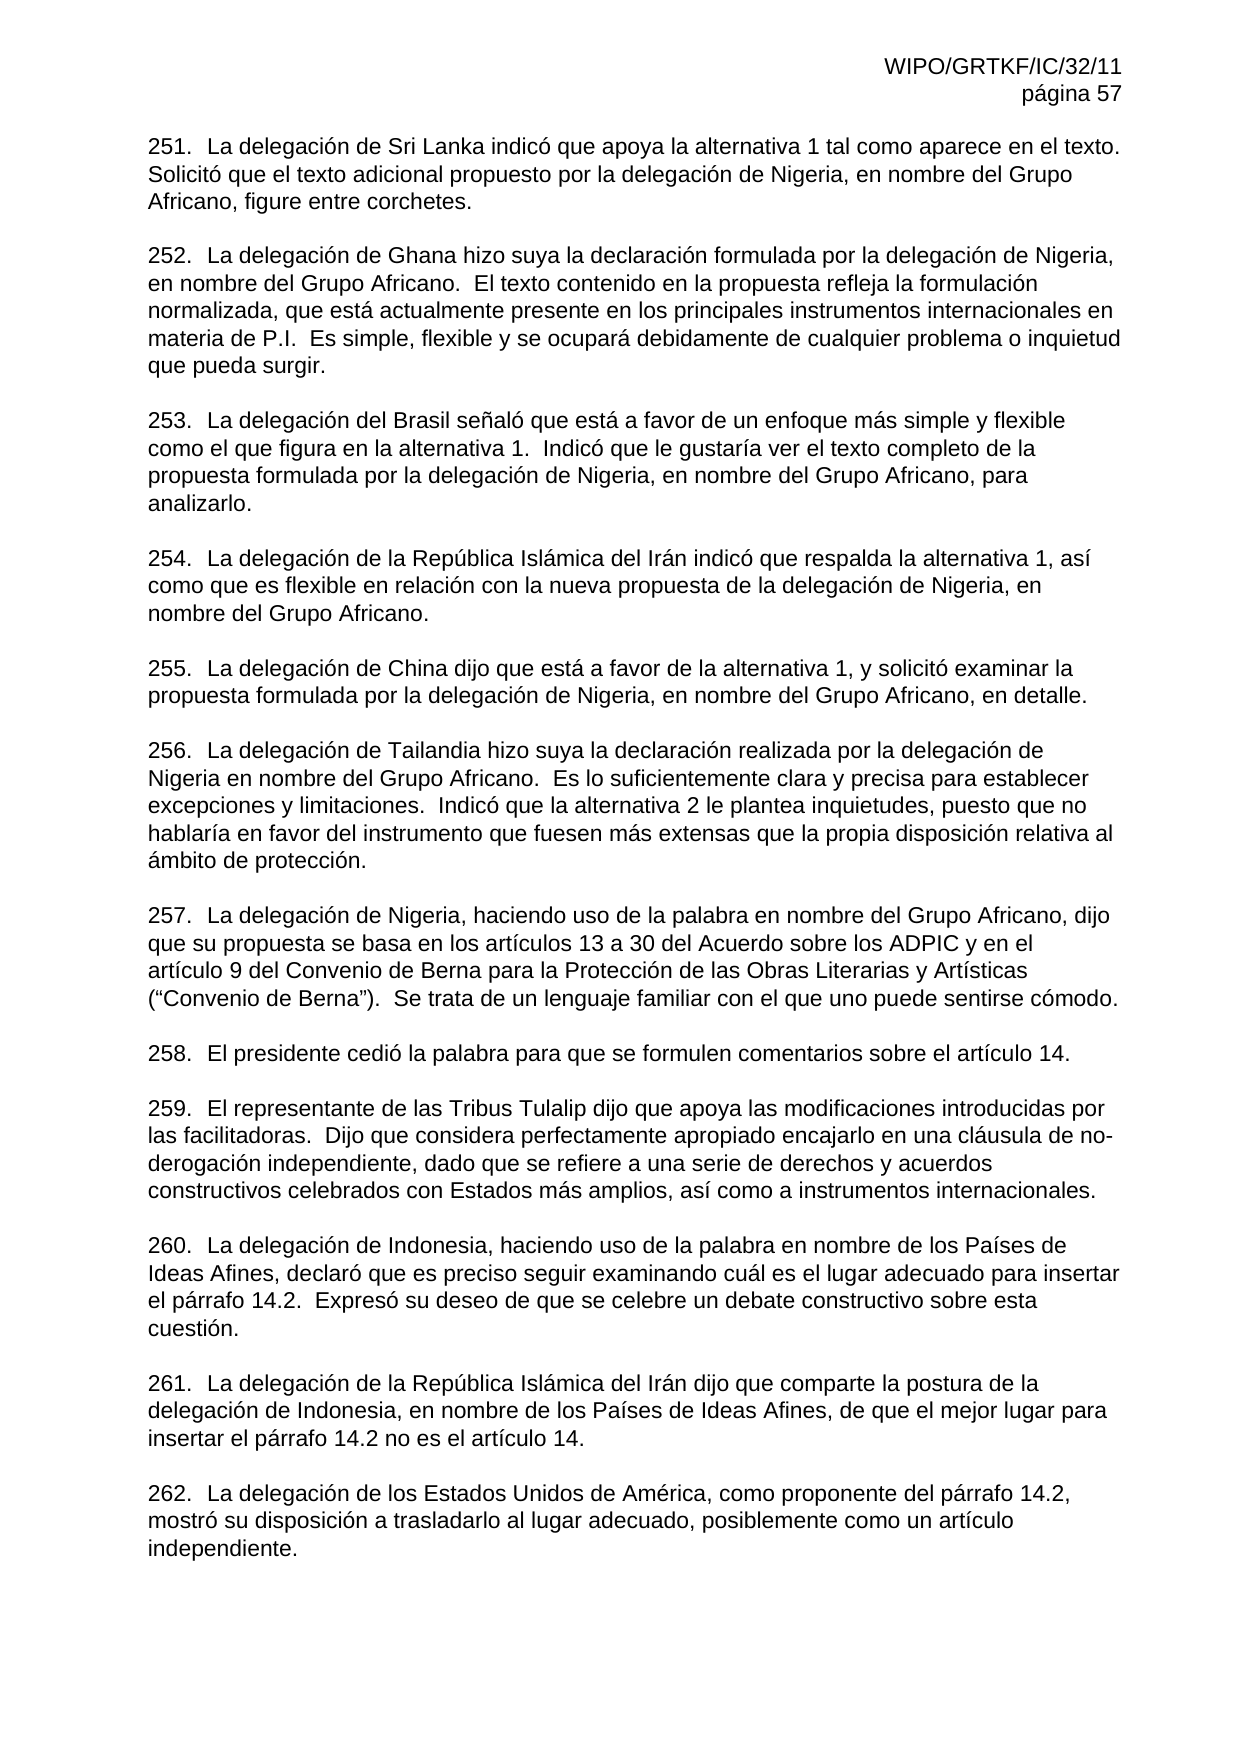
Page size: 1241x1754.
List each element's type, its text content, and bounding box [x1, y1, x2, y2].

list El representante de las Tribus Tulalip dijo que apoya las modificaciones introducidas por las facilitadoras. Dijo que considera perfectamente apropiado encajarlo en una cláusula de no-derogación independiente, dado que se refiere a una serie de derechos y acuerdos constructivos celebrados con Estados más amplios, así como a instrumentos internacionales. [148, 1093, 1122, 1203]
list La delegación de China dijo que está a favor de la alternativa 1, y solicitó examinar la propuesta formulada por la delegación de Nigeria, en nombre del Grupo Africano, en detalle. [148, 653, 1122, 708]
list La delegación de Indonesia, haciendo uso de la palabra en nombre de los Países de Ideas Afines, declaró que es preciso seguir examinando cuál es el lugar adecuado para insertar el párrafo 14.2. Expresó su deseo de que se celebre un debate constructivo sobre esta cuestión. [148, 1231, 1122, 1341]
list La delegación de Nigeria, haciendo uso de la palabra en nombre del Grupo Africano, dijo que su propuesta se basa en los artículos 13 a 30 del Acuerdo sobre los ADPIC y en el artículo 9 del Convenio de Berna para la Protección de las Obras Literarias y Artísticas (“Convenio de Berna”). Se trata de un lenguaje familiar con el que uno puede sentirse cómodo. [148, 901, 1122, 1011]
list La delegación de Sri Lanka indicó que apoya la alternativa 1 tal como aparece en el texto. Solicitó que el texto adicional propuesto por la delegación de Nigeria, en nombre del Grupo Africano, figure entre corchetes. [148, 132, 1122, 215]
list El presidente cedió la palabra para que se formulen comentarios sobre el artículo 14. [148, 1038, 1122, 1066]
list La delegación de la República Islámica del Irán indicó que respalda la alternativa 1, así como que es flexible en relación con la nueva propuesta de la delegación de Nigeria, en nombre del Grupo Africano. [148, 543, 1122, 626]
list La delegación de la República Islámica del Irán dijo que comparte la postura de la delegación de Indonesia, en nombre de los Países de Ideas Afines, de que el mejor lugar para insertar el párrafo 14.2 no es el artículo 14. [148, 1368, 1122, 1451]
list La delegación de los Estados Unidos de América, como proponente del párrafo 14.2, mostró su disposición a trasladarlo al lugar adecuado, posiblemente como un artículo independiente. [148, 1478, 1122, 1561]
list La delegación de Tailandia hizo suya la declaración realizada por la delegación de Nigeria en nombre del Grupo Africano. Es lo suficientemente clara y precisa para establecer excepciones y limitaciones. Indicó que la alternativa 2 le plantea inquietudes, puesto que no hablaría en favor del instrumento que fuesen más extensas que la propia disposición relativa al ámbito de protección. [148, 736, 1122, 873]
list La delegación del Brasil señaló que está a favor de un enfoque más simple y flexible como el que figura en la alternativa 1. Indicó que le gustaría ver el texto completo de la propuesta formulada por la delegación de Nigeria, en nombre del Grupo Africano, para analizarlo. [148, 406, 1122, 516]
list La delegación de Ghana hizo suya la declaración formulada por la delegación de Nigeria, en nombre del Grupo Africano. El texto contenido en la propuesta refleja la formulación normalizada, que está actualmente presente en los principales instrumentos internacionales en materia de P.I. Es simple, flexible y se ocupará debidamente de cualquier problema o inquietud que pueda surgir. [148, 241, 1122, 378]
